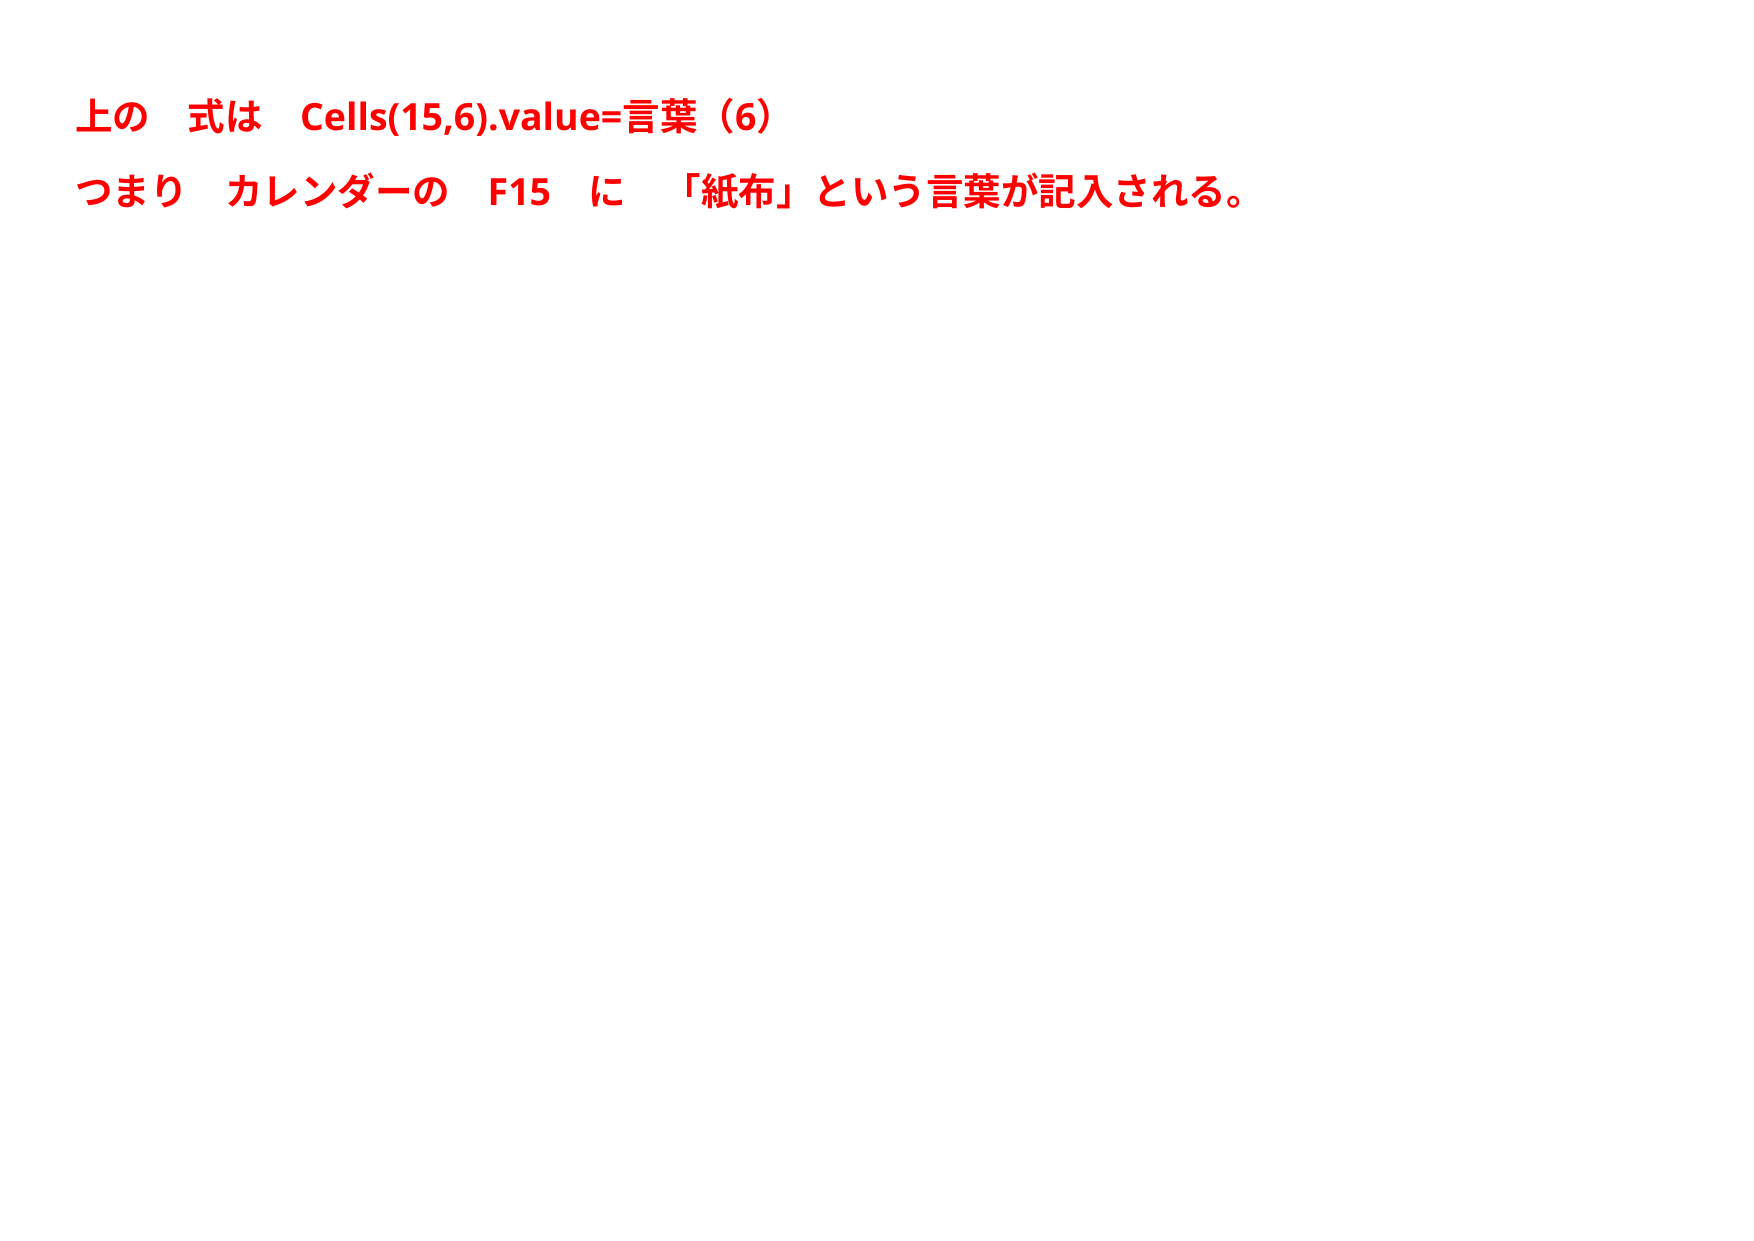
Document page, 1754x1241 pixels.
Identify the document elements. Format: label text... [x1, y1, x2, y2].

text 上の 式は Cells(15,6).value=言葉（6） [75, 76, 1679, 151]
text つまり カレンダーの F15 に 「紙布」という言葉が記入される。 [75, 151, 1679, 226]
